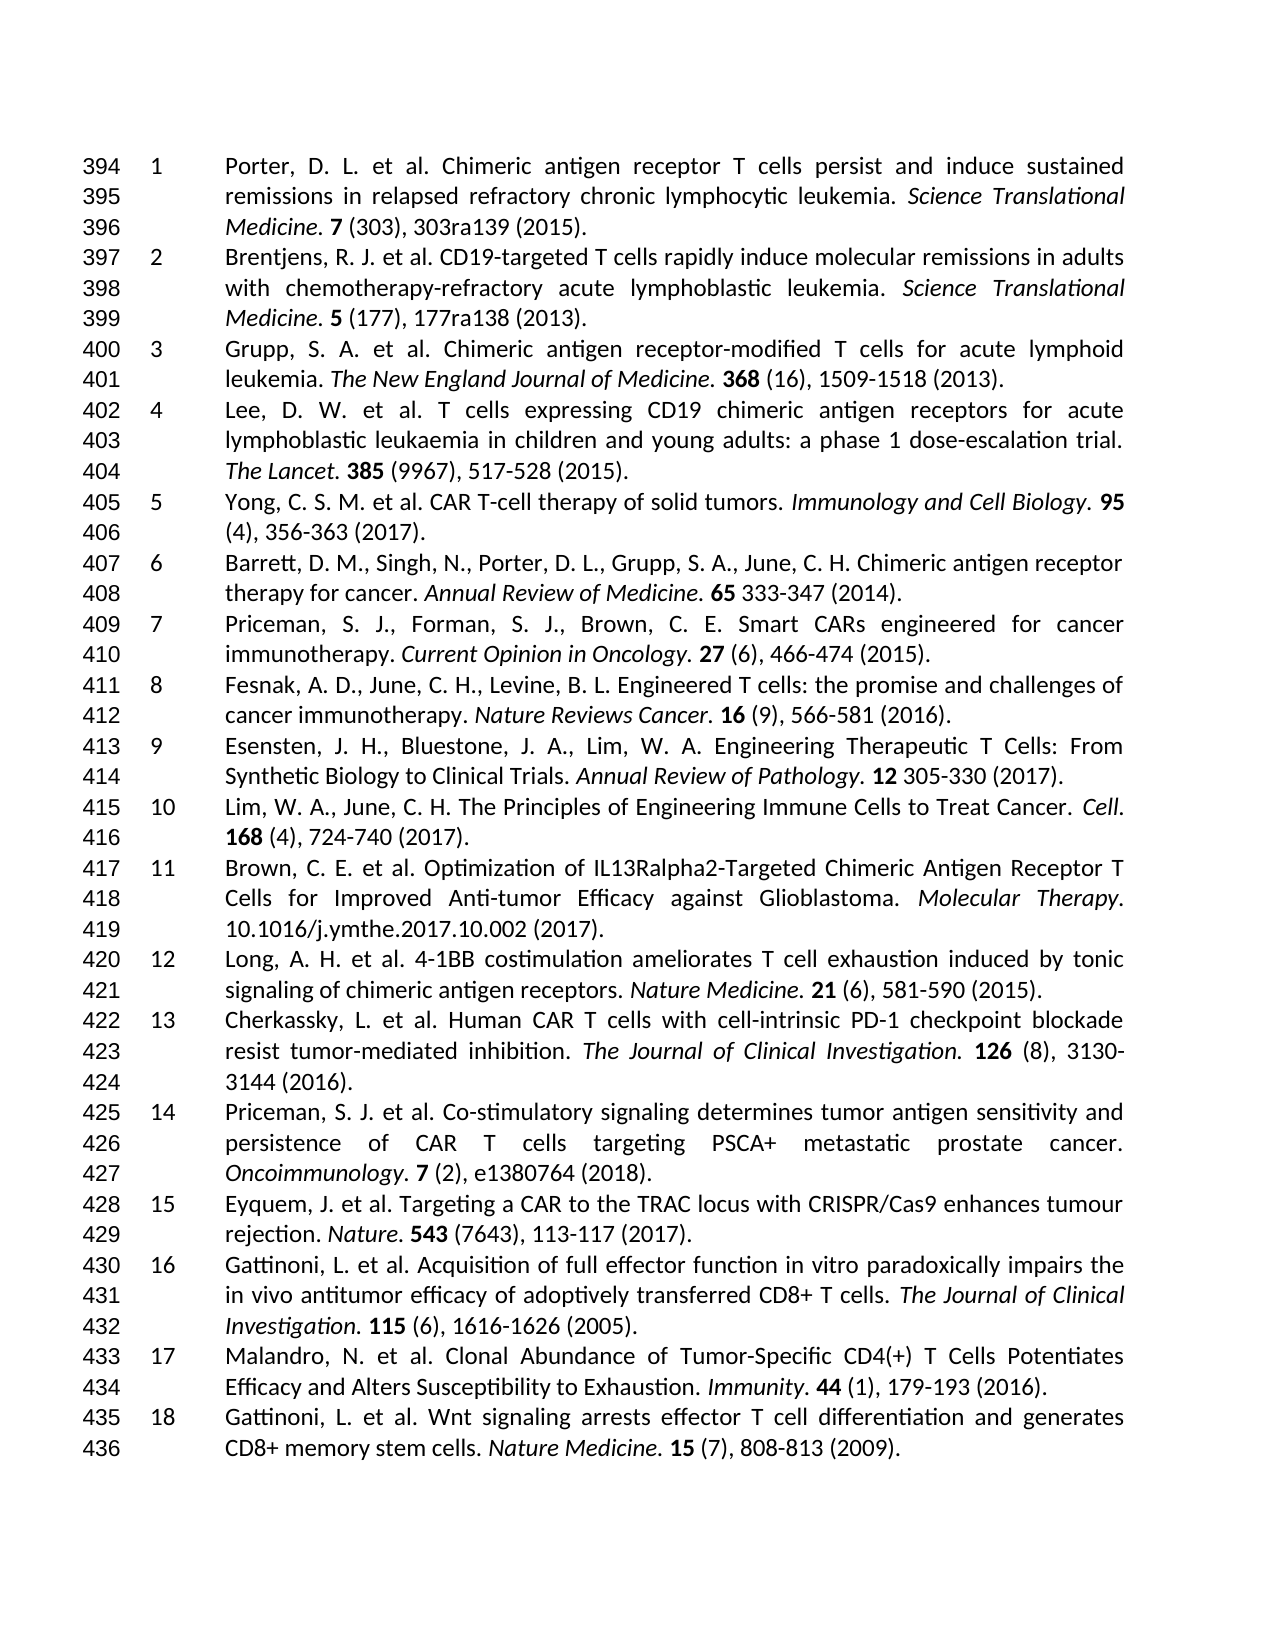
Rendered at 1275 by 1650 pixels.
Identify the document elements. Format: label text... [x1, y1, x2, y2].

text 1 Porter, D. L. et al. Chimeric antigen receptor T cells persist and induce sustained remissions in relapsed refractory chronic lymphocytic leukemia. Science Translational Medicine. 7 (303), 303ra139 (2015). [150, 150, 1125, 242]
text 14 Priceman, S. J. et al. Co-stimulatory signaling determines tumor antigen sensitivity and persistence of CAR T cells targeting PSCA+ metastatic prostate cancer. Oncoimmunology. 7 (2), e1380764 (2018). [150, 1096, 1125, 1188]
text 10 Lim, W. A., June, C. H. The Principles of Engineering Immune Cells to Treat Cancer. Cell. 168 (4), 724-740 (2017). [150, 791, 1125, 852]
text 16 Gattinoni, L. et al. Acquisition of full effector function in vitro paradoxically impairs the in vivo antitumor efficacy of adoptively transferred CD8+ T cells. The Journal of Clinical Investigation. 115 (6), 1616-1626 (2005). [150, 1249, 1125, 1340]
text 9 Esensten, J. H., Bluestone, J. A., Lim, W. A. Engineering Therapeutic T Cells: From Synthetic Biology to Clinical Trials. Annual Review of Pathology. 12 305-330 (2017). [150, 730, 1125, 791]
text 12 Long, A. H. et al. 4-1BB costimulation ameliorates T cell exhaustion induced by tonic signaling of chimeric antigen receptors. Nature Medicine. 21 (6), 581-590 (2015). [150, 943, 1125, 1004]
text 6 Barrett, D. M., Singh, N., Porter, D. L., Grupp, S. A., June, C. H. Chimeric antigen receptor therapy for cancer. Annual Review of Medicine. 65 333-347 (2014). [150, 547, 1125, 608]
text 17 Malandro, N. et al. Clonal Abundance of Tumor-Specific CD4(+) T Cells Potentiates Efficacy and Alters Susceptibility to Exhaustion. Immunity. 44 (1), 179-193 (2016). [150, 1340, 1125, 1401]
text 18 Gattinoni, L. et al. Wnt signaling arrests effector T cell differentiation and generates CD8+ memory stem cells. Nature Medicine. 15 (7), 808-813 (2009). [150, 1401, 1125, 1462]
text 8 Fesnak, A. D., June, C. H., Levine, B. L. Engineered T cells: the promise and challenges of cancer immunotherapy. Nature Reviews Cancer. 16 (9), 566-581 (2016). [150, 669, 1125, 730]
text 7 Priceman, S. J., Forman, S. J., Brown, C. E. Smart CARs engineered for cancer immunotherapy. Current Opinion in Oncology. 27 (6), 466-474 (2015). [150, 608, 1125, 669]
text 3 Grupp, S. A. et al. Chimeric antigen receptor-modified T cells for acute lymphoid leukemia. The New England Journal of Medicine. 368 (16), 1509-1518 (2013). [150, 333, 1125, 394]
text 2 Brentjens, R. J. et al. CD19-targeted T cells rapidly induce molecular remissions in adults with chemotherapy-refractory acute lymphoblastic leukemia. Science Translational Medicine. 5 (177), 177ra138 (2013). [150, 242, 1125, 333]
text 13 Cherkassky, L. et al. Human CAR T cells with cell-intrinsic PD-1 checkpoint blockade resist tumor-mediated inhibition. The Journal of Clinical Investigation. 126 (8), 3130-3144 (2016). [150, 1004, 1125, 1096]
text 4 Lee, D. W. et al. T cells expressing CD19 chimeric antigen receptors for acute lymphoblastic leukaemia in children and young adults: a phase 1 dose-escalation trial. The Lancet. 385 (9967), 517-528 (2015). [150, 394, 1125, 486]
text 15 Eyquem, J. et al. Targeting a CAR to the TRAC locus with CRISPR/Cas9 enhances tumour rejection. Nature. 543 (7643), 113-117 (2017). [150, 1188, 1125, 1249]
text 5 Yong, C. S. M. et al. CAR T-cell therapy of solid tumors. Immunology and Cell Biology. 95 (4), 356-363 (2017). [150, 486, 1125, 547]
text 11 Brown, C. E. et al. Optimization of IL13Ralpha2-Targeted Chimeric Antigen Receptor T Cells for Improved Anti-tumor Efficacy against Glioblastoma. Molecular Therapy. 10.1016/j.ymthe.2017.10.002 (2017). [150, 852, 1125, 943]
